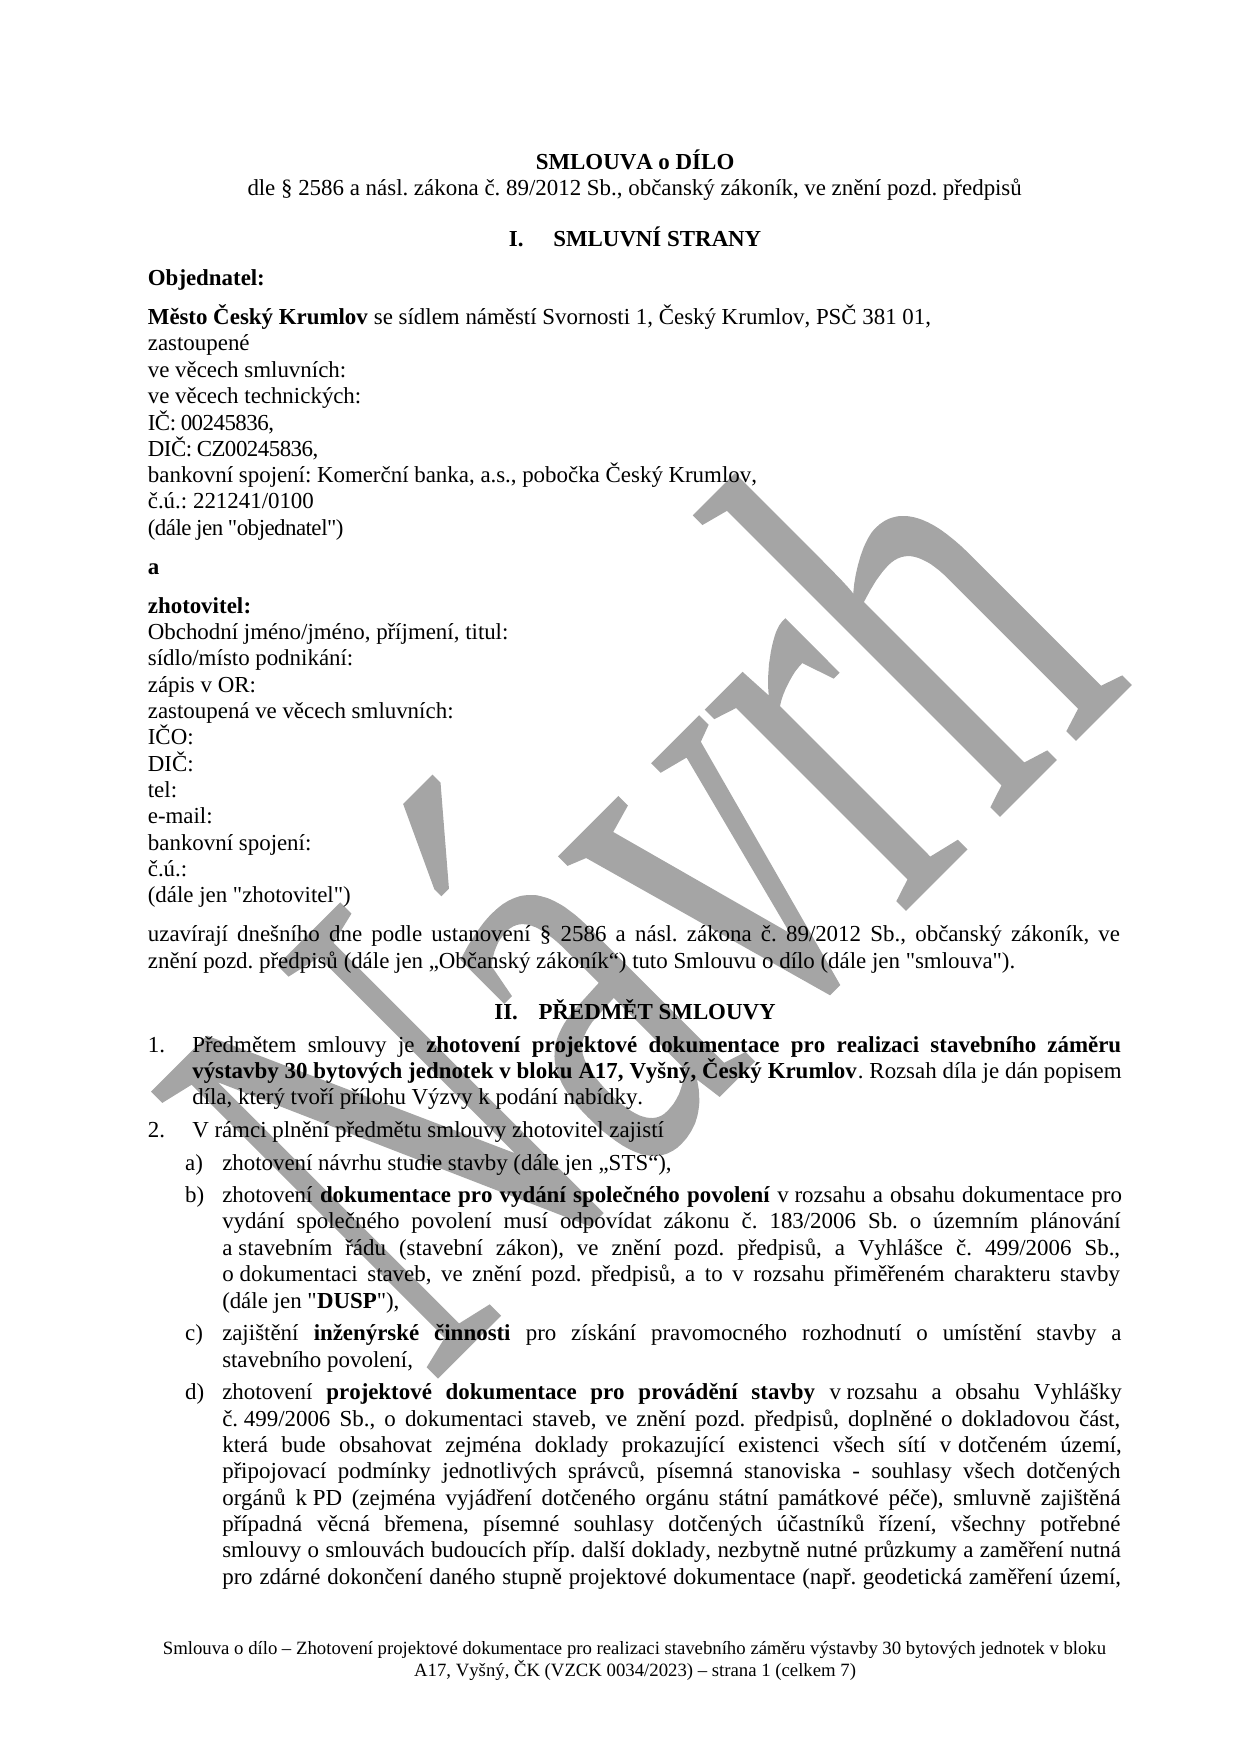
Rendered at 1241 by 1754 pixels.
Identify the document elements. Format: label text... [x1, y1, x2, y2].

text DIČ: CZ00245836, [148, 435, 1122, 461]
text bankovní spojení: Komerční banka, a.s., pobočka Český Krumlov, [148, 461, 1122, 488]
text Obchodní jméno/jméno, příjmení, titul: [148, 618, 1122, 644]
text (dále jen "zhotovitel") [148, 882, 1122, 908]
text uzavírají dnešního dne podle ustanovení § 2586 a násl. zákona č. 89/2012 Sb., občanský zákoník, ve znění pozd. předpisů (dále jen „Občanský zákoník“) tuto Smlouvu o dílo (dále jen "smlouva"). [148, 920, 1122, 973]
text IČO: [148, 723, 1122, 750]
text sídlo/místo podnikání: [148, 644, 1122, 671]
list V rámci plnění předmětu smlouvy zhotovitel zajistí [148, 1116, 1122, 1142]
list PŘEDMĚT SMLOUVY [148, 998, 1122, 1024]
text zhotovitel: [148, 592, 1122, 618]
text DIČ: [148, 750, 1122, 776]
text zastoupená ve věcech smluvních: [148, 697, 1122, 723]
text ve věcech smluvních: [148, 356, 1122, 382]
text a [148, 553, 1122, 579]
text SMLOUVA o DÍLO [148, 148, 1122, 174]
text tel: [148, 776, 1122, 802]
text zastoupené [148, 329, 1122, 356]
list zhotovení návrhu studie stavby (dále jen „STS“), [185, 1149, 1122, 1175]
list Předmětem smlouvy je zhotovení projektové dokumentace pro realizaci stavebního záměru výstavby 30 bytových jednotek v bloku A17, Vyšný, Český Krumlov. Rozsah díla je dán popisem díla, který tvoří přílohu Výzvy k podání nabídky. [148, 1031, 1122, 1110]
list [185, 1378, 1122, 1589]
text ve věcech technických: [148, 382, 1122, 408]
text IČ: 00245836, [148, 408, 1122, 435]
text e-mail: [148, 802, 1122, 829]
text Město Český Krumlov se sídlem náměstí Svornosti 1, Český Krumlov, PSČ 381 01, [148, 303, 1122, 329]
text (dále jen "objednatel") [148, 514, 1122, 540]
text č.ú.: 221241/0100 [148, 488, 1122, 514]
list zajištění inženýrské činnosti pro získání pravomocného rozhodnutí o umístění stavby a stavebního povolení, [185, 1319, 1122, 1372]
text bankovní spojení: [148, 829, 1122, 855]
text Objednatel: [148, 264, 1122, 291]
list zhotovení dokumentace pro vydání společného povolení v rozsahu a obsahu dokumentace pro vydání společného povolení musí odpovídat zákonu č. 183/2006 Sb. o územním plánování a stavebním řádu (stavební zákon), ve znění pozd. předpisů, a Vyhlášce č. 499/2006 Sb., o dokumentaci staveb, ve znění pozd. předpisů, a to v rozsahu přiměřeném charakteru stavby (dále jen "DUSP"), [185, 1181, 1122, 1313]
text dle § 2586 a násl. zákona č. 89/2012 Sb., občanský zákoník, ve znění pozd. předpisů [148, 174, 1122, 200]
text zápis v OR: [148, 671, 1122, 697]
text č.ú.: [148, 855, 1122, 882]
list SMLUVNÍ STRANY [148, 225, 1122, 252]
